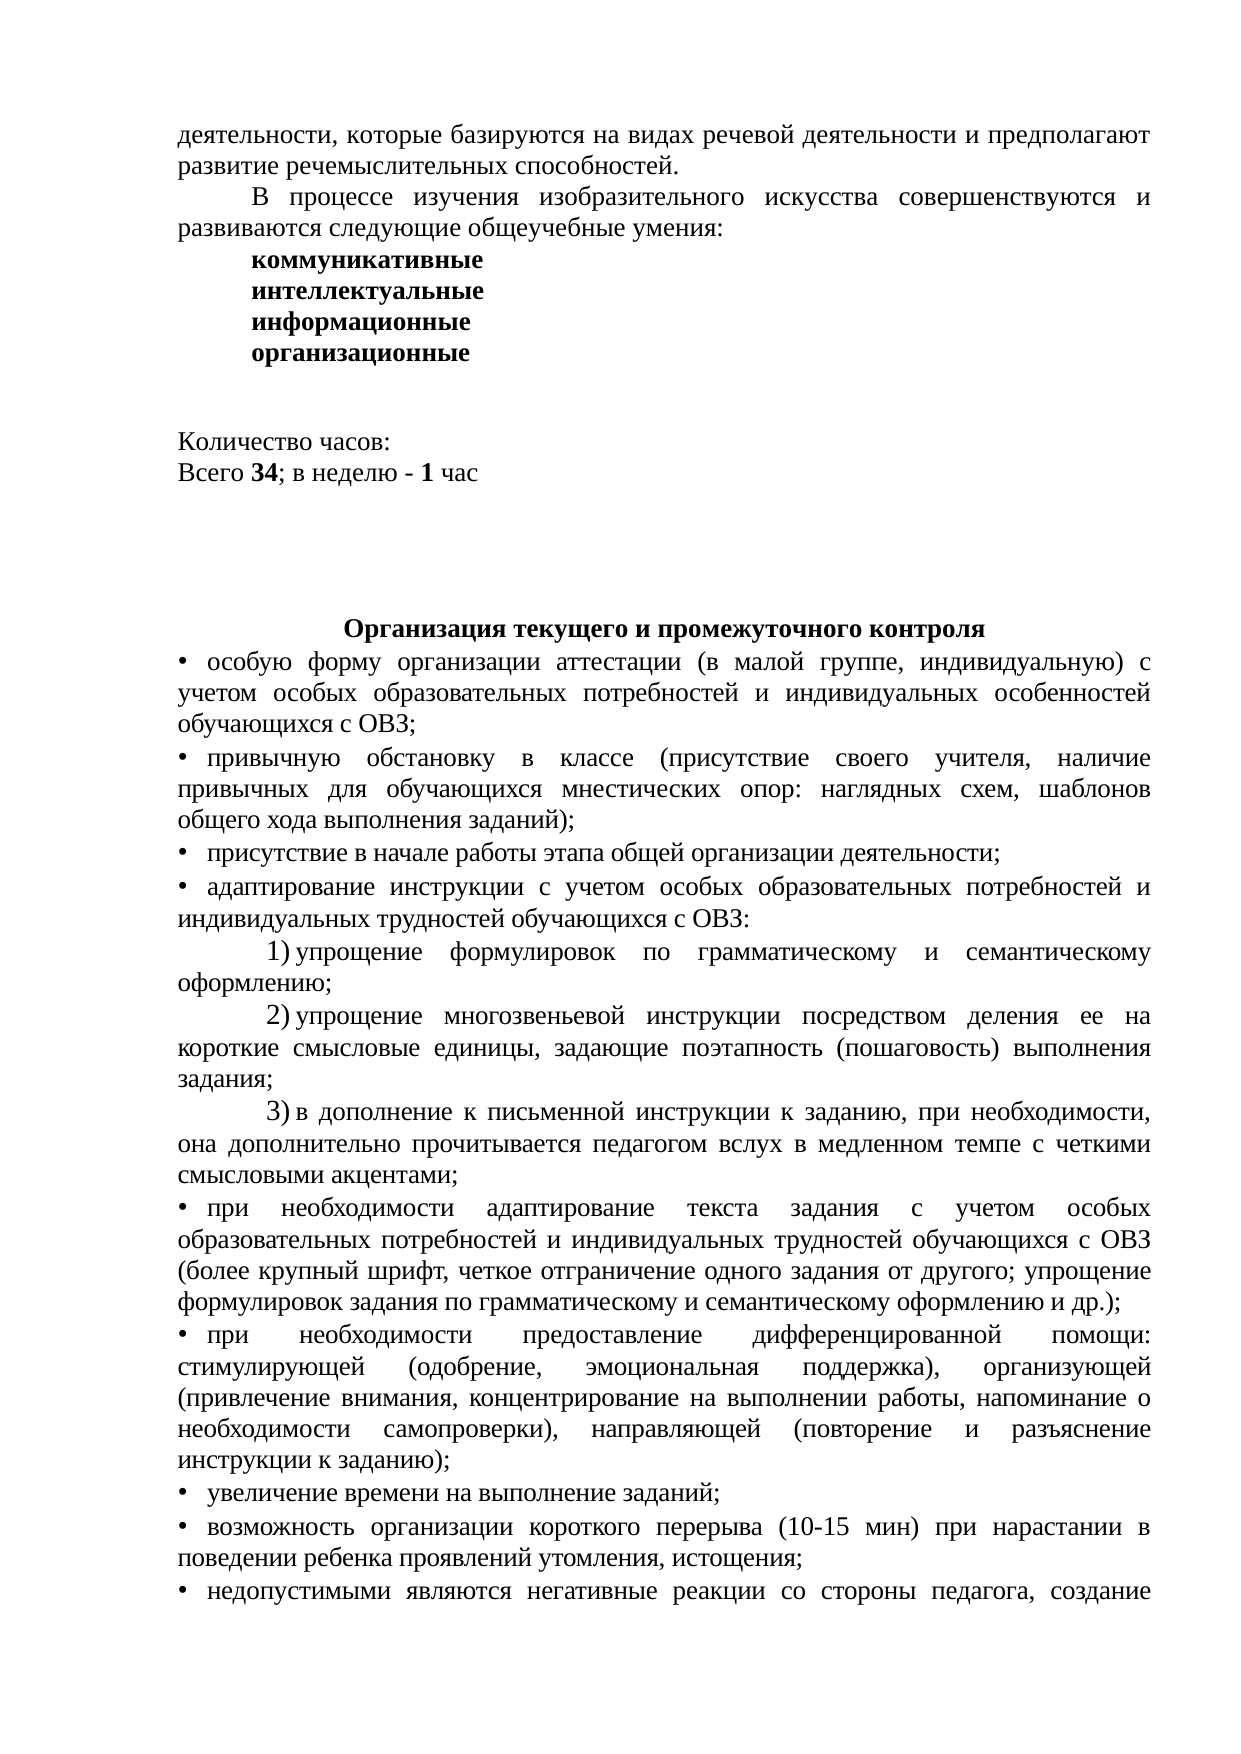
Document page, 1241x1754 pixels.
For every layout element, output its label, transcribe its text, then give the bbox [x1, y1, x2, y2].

text организационные [177, 336, 1152, 367]
text Всего 34; в неделю - 1 час [177, 456, 1152, 487]
text В процессе изучения изобразительного искусства совершенствуются и развиваются следующие общеучебные умения: [177, 180, 1152, 243]
list привычную обстановку в классе (присутствие своего учителя, наличие привычных для обучающихся мнестических опор: наглядных схем, шаблонов общего хода выполнения заданий); [177, 739, 1152, 834]
list адаптирование инструкции с учетом особых образовательных потребностей и индивидуальных трудностей обучающихся с ОВЗ: [177, 868, 1152, 933]
list при необходимости адаптирование текста задания с учетом особых образовательных потребностей и индивидуальных трудностей обучающихся с ОВЗ (более крупный шрифт, четкое отграничение одного задания от другого; упрощение формулировок задания по грамматическому и семантическому оформлению и др.); [177, 1189, 1152, 1316]
list увеличение времени на выполнение заданий; [177, 1474, 1152, 1508]
list при необходимости предоставление дифференцированной помощи: стимулирующей (одобрение, эмоциональная поддержка), организующей (привлечение внимания, концентрирование на выполнении работы, напоминание о необходимости самопроверки), направляющей (повторение и разъяснение инструкции к заданию); [177, 1316, 1152, 1474]
text Количество часов: [177, 425, 1152, 456]
list упрощение формулировок по грамматическому и семантическому оформлению; [177, 933, 1152, 997]
list особую форму организации аттестации (в малой группе, индивидуальную) с учетом особых образовательных потребностей и индивидуальных особенностей обучающихся с ОВЗ; [177, 643, 1152, 739]
text интеллектуальные [177, 274, 1152, 305]
list возможность организации короткого перерыва (10-15 мин) при нарастании в поведении ребенка проявлений утомления, истощения; [177, 1508, 1152, 1572]
text Организация текущего и промежуточного контроля [177, 612, 1152, 643]
text коммуникативные [177, 243, 1152, 274]
list упрощение многозвеньевой инструкции посредством деления ее на короткие смысловые единицы, задающие поэтапность (пошаговость) выполнения задания; [177, 997, 1152, 1093]
list присутствие в начале работы этапа общей организации деятельности; [177, 834, 1152, 868]
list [177, 1572, 1152, 1606]
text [177, 118, 1152, 180]
text информационные [177, 305, 1152, 336]
list в дополнение к письменной инструкции к заданию, при необходимости, она дополнительно прочитывается педагогом вслух в медленном темпе с четкими смысловыми акцентами; [177, 1093, 1152, 1189]
